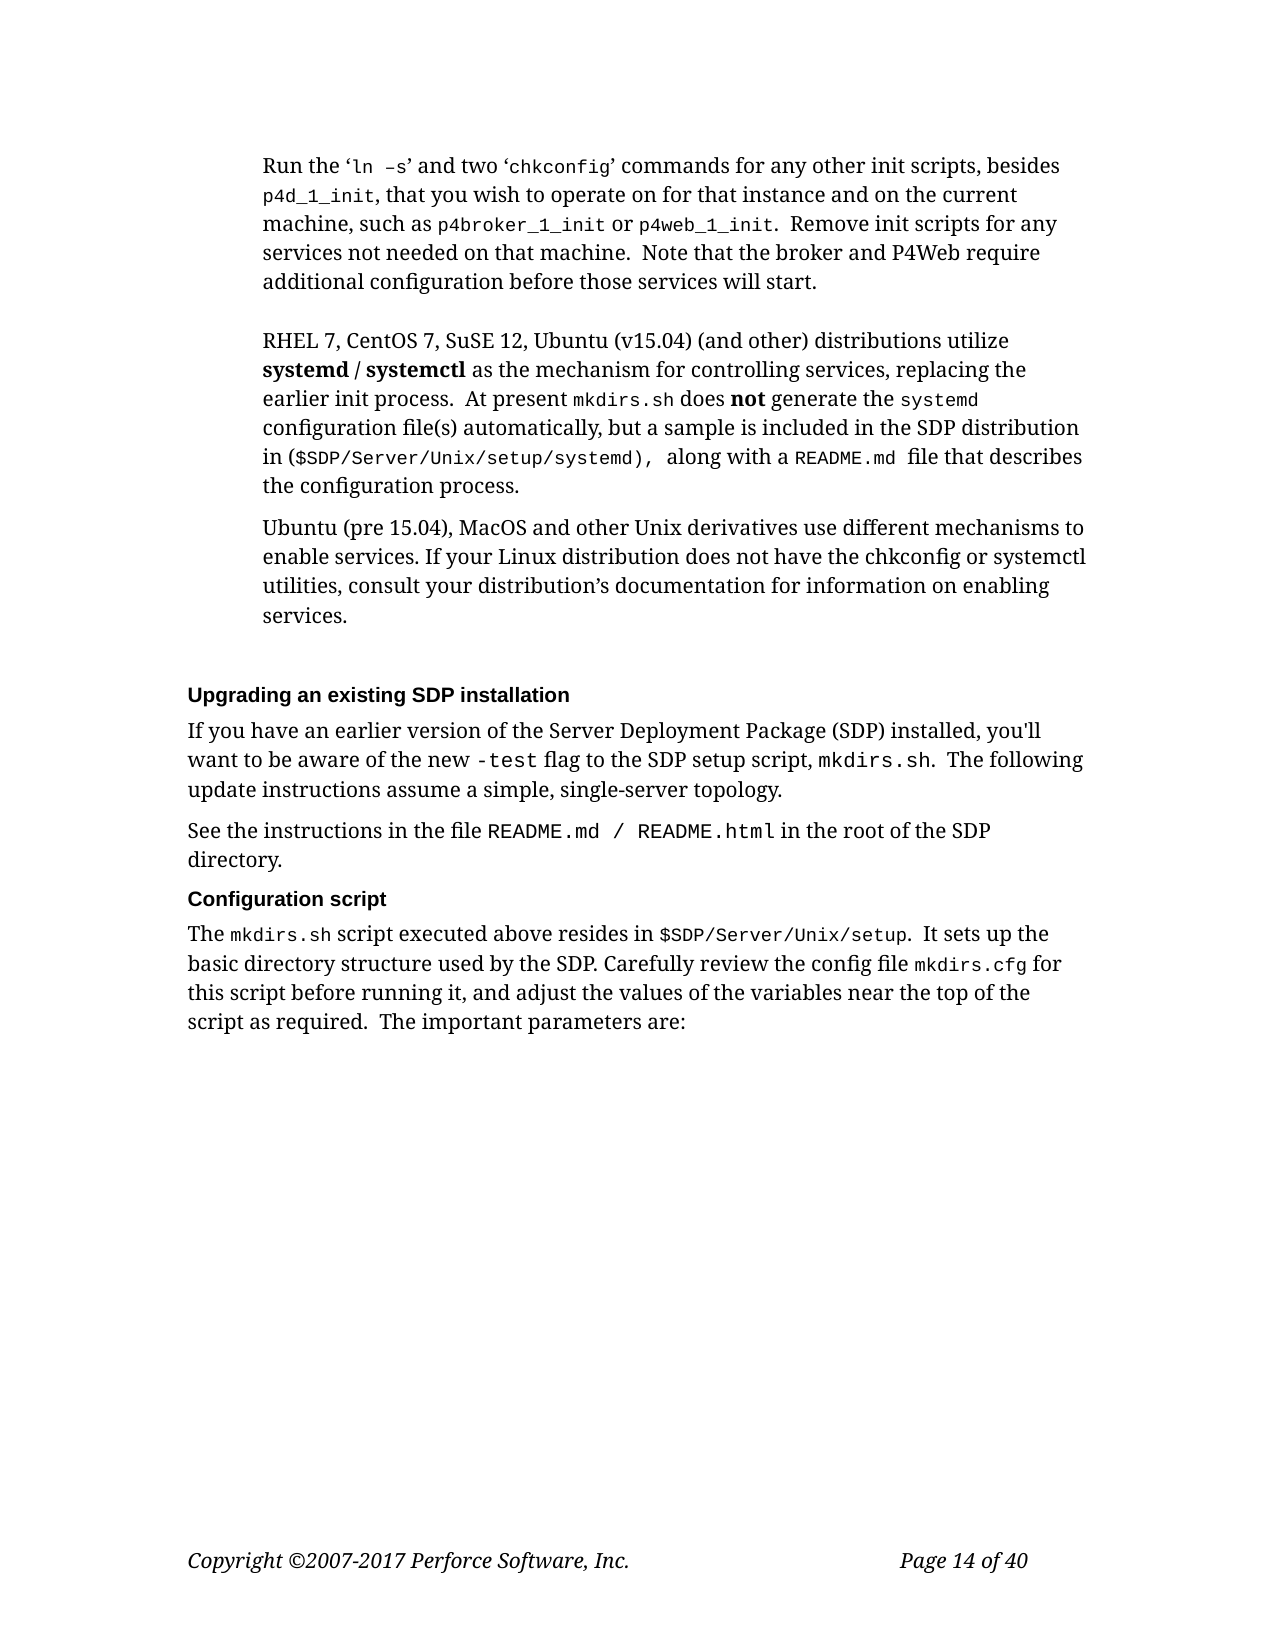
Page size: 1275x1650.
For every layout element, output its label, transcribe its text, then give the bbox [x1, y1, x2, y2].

subtitle Configuration script [187, 886, 1043, 910]
text See the instructions in the file README.md / README.html in the root of the SDP directory. [187, 816, 1087, 874]
text The mkdirs.sh script executed above resides in $SDP/Server/Unix/setup. It sets up the basic directory structure used by the SDP. Carefully review the config file mkdirs.cfg for this script before running it, and adjust the values of the variables near the top of the script as required. The important parameters are: [187, 919, 1087, 1035]
text Run the ‘ln –s’ and two ‘chkconfig’ commands for any other init scripts, besides p4d_1_init, that you wish to operate on for that instance and on the current machine, such as p4broker_1_init or p4web_1_init. Remove init scripts for any services not needed on that machine. Note that the broker and P4Web require additional configuration before those services will start. RHEL 7, CentOS 7, SuSE 12, Ubuntu (v15.04) (and other) distributions utilize systemd / systemctl as the mechanism for controlling services, replacing the earlier init process. At present mkdirs.sh does not generate the systemd configuration file(s) automatically, but a sample is included in the SDP distribution in ($SDP/Server/Unix/setup/systemd), along with a README.md file that describes the configuration process. [262, 150, 1087, 500]
text If you have an earlier version of the Server Deployment Package (SDP) installed, you'll want to be aware of the new -test flag to the SDP setup script, mkdirs.sh. The following update instructions assume a simple, single-server topology. [187, 716, 1087, 803]
subtitle Upgrading an existing SDP installation [187, 683, 1043, 707]
text Ubuntu (pre 15.04), MacOS and other Unix derivatives use different mechanisms to enable services. If your Linux distribution does not have the chkconfig or systemctl utilities, consult your distribution’s documentation for information on enabling services. [262, 512, 1087, 629]
